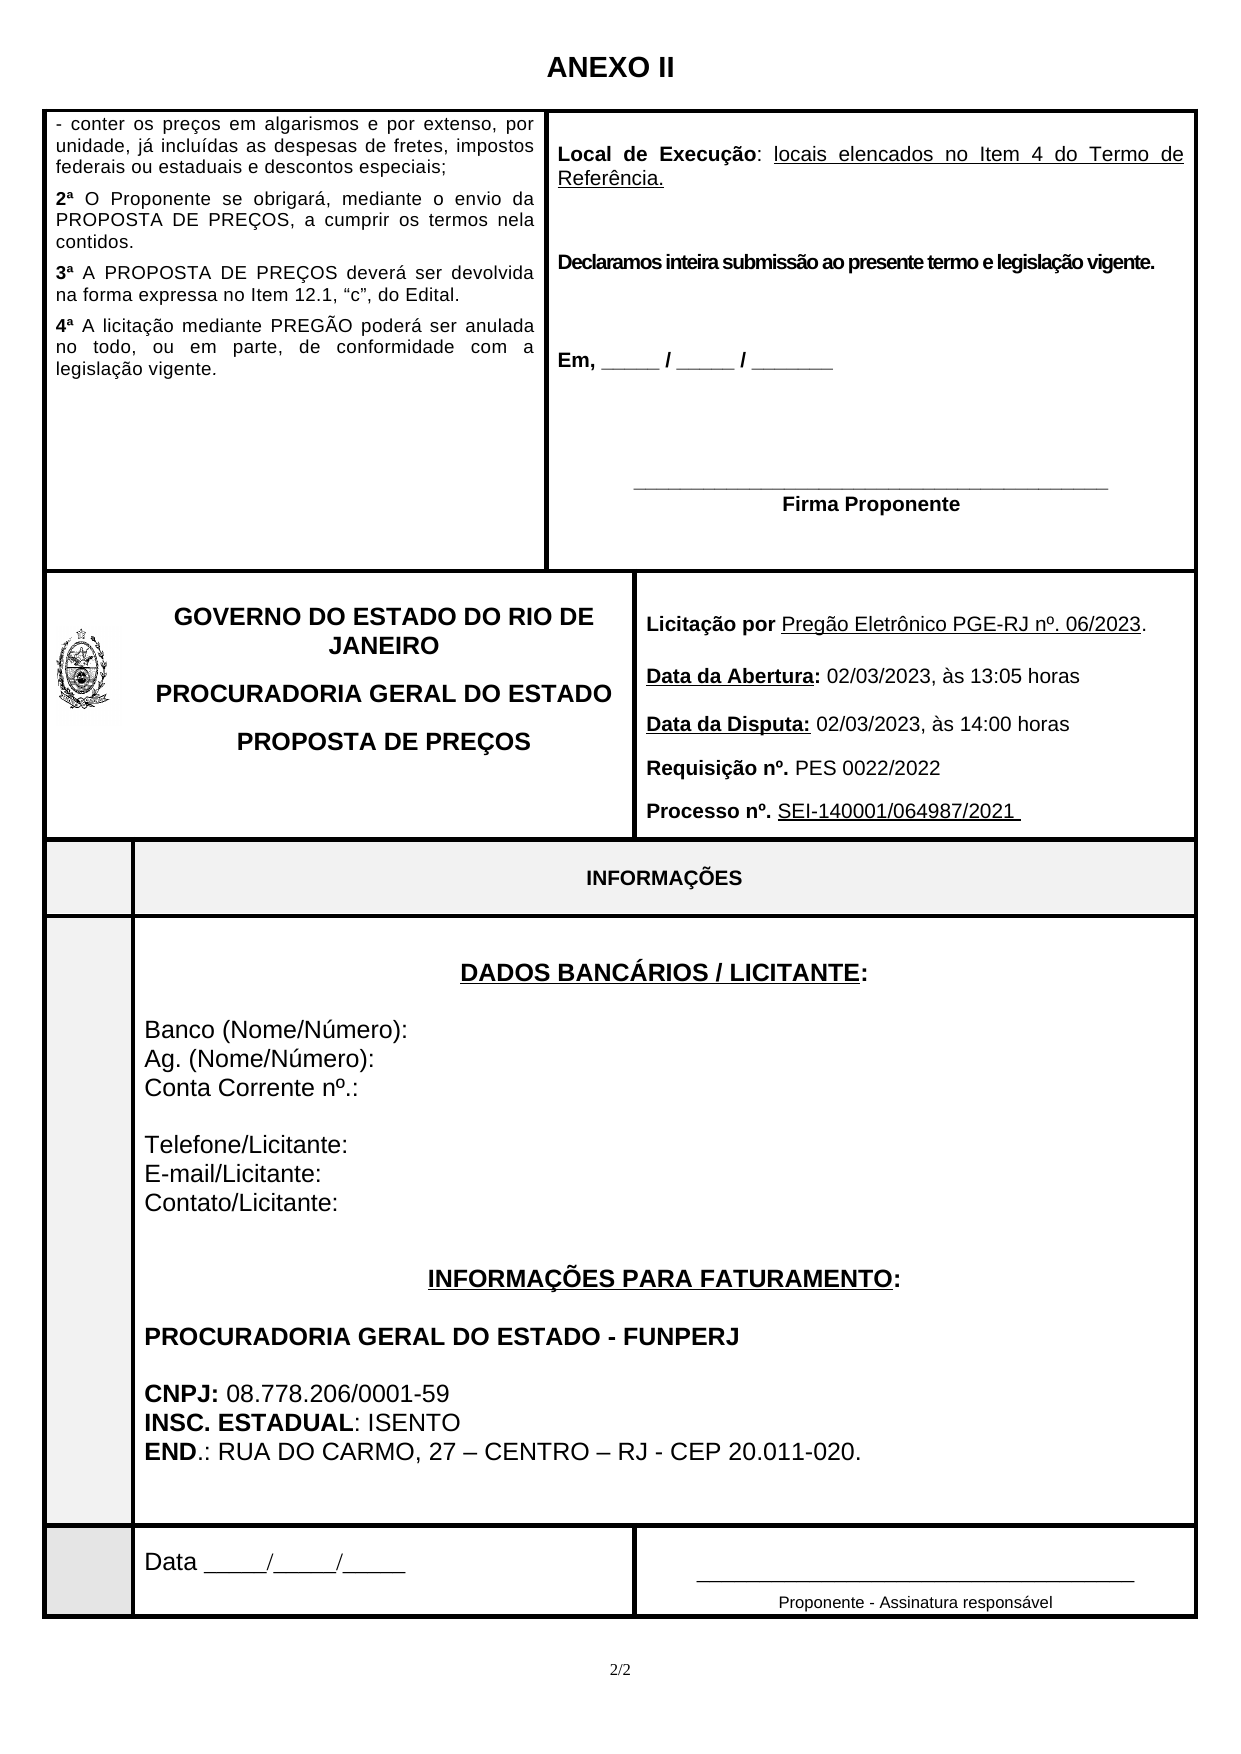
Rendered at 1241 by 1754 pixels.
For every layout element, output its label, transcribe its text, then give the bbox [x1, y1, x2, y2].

table_cell [47, 842, 131, 913]
table_cell Data _____/_____/_____ [135, 1528, 632, 1614]
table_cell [549, 113, 1194, 569]
table_cell DADOS BANCÁRIOS / LICITANTE: Banco (Nome/Número): Ag. (Nome/Número): Conta Corrente nº.: Telefone/Licitante: E-mail/Licitante: Contato/Licitante: INFORMAÇÕES PARA FATURAMENTO: PROCURADORIA GERAL DO ESTADO - FUNPERJ CNPJ: 08.778.206/0001-59 INSC. ESTADUAL: ISENTO END.: RUA DO CARMO, 27 – CENTRO – RJ - CEP 20.011-020. [135, 918, 1194, 1523]
picture [55, 626, 122, 726]
table_cell INFORMAÇÕES [135, 842, 1194, 913]
table_cell GOVERNO DO ESTADO DO RIO DE JANEIRO PROCURADORIA GERAL DO ESTADO PROPOSTA DE PREÇOS [133, 573, 632, 837]
table_cell [47, 1528, 131, 1614]
table_cell [47, 573, 133, 837]
table_cell Licitação por Pregão Eletrônico PGE-RJ nº. 06/2023. Data da Abertura: 02/03/2023, às 13:05 horas Data da Disputa: 02/03/2023, às 14:00 horas Requisição nº. PES 0022/2022 Processo nº. SEI-140001/064987/2021 [637, 573, 1194, 837]
table_cell ___________________________________ Proponente - Assinatura responsável [637, 1528, 1194, 1614]
table_cell [47, 918, 131, 1523]
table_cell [47, 112, 544, 569]
